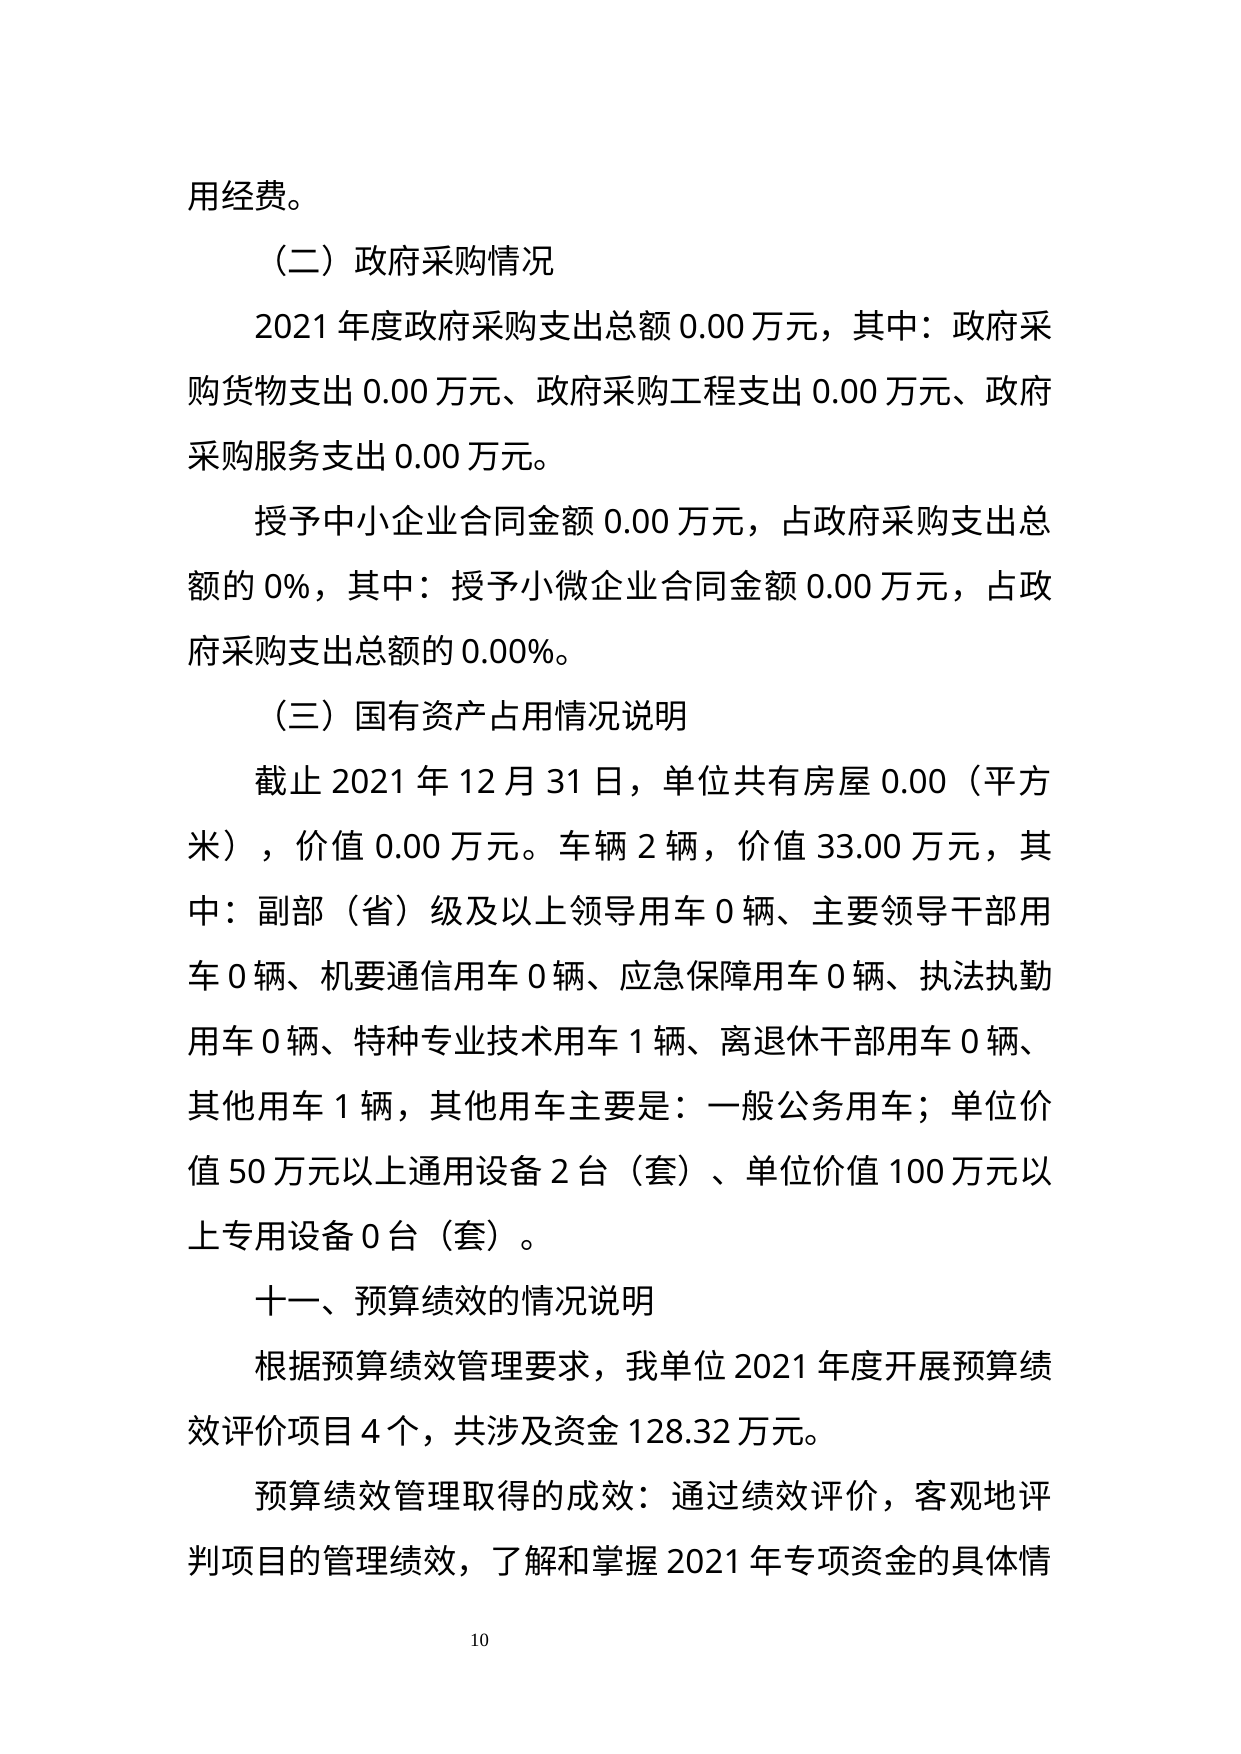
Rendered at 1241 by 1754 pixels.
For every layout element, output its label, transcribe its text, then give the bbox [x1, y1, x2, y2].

text （二）政府采购情况 [187, 227, 1053, 292]
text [187, 1462, 1053, 1592]
text （三）国有资产占用情况说明 [187, 682, 1053, 747]
text 十一、预算绩效的情况说明 [187, 1267, 1053, 1332]
text 截止2021年12月31日，单位共有房屋0.00（平方米），价值0.00万元。车辆2辆，价值33.00万元，其中：副部（省）级及以上领导用车0辆、主要领导干部用车0辆、机要通信用车0辆、应急保障用车0辆、执法执勤用车0辆、特种专业技术用车1辆、离退休干部用车0辆、其他用车1辆，其他用车主要是：一般公务用车；单位价值50万元以上通用设备2台（套）、单位价值100万元以上专用设备0台（套）。 [187, 747, 1053, 1267]
text 2021年度政府采购支出总额0.00万元，其中：政府采购货物支出0.00万元、政府采购工程支出0.00万元、政府采购服务支出0.00万元。 [187, 292, 1053, 487]
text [187, 162, 1053, 227]
text 根据预算绩效管理要求，我单位2021年度开展预算绩效评价项目4个，共涉及资金128.32万元。 [187, 1332, 1053, 1462]
text 授予中小企业合同金额0.00万元，占政府采购支出总额的0%，其中：授予小微企业合同金额0.00万元，占政府采购支出总额的0.00%。 [187, 487, 1053, 682]
